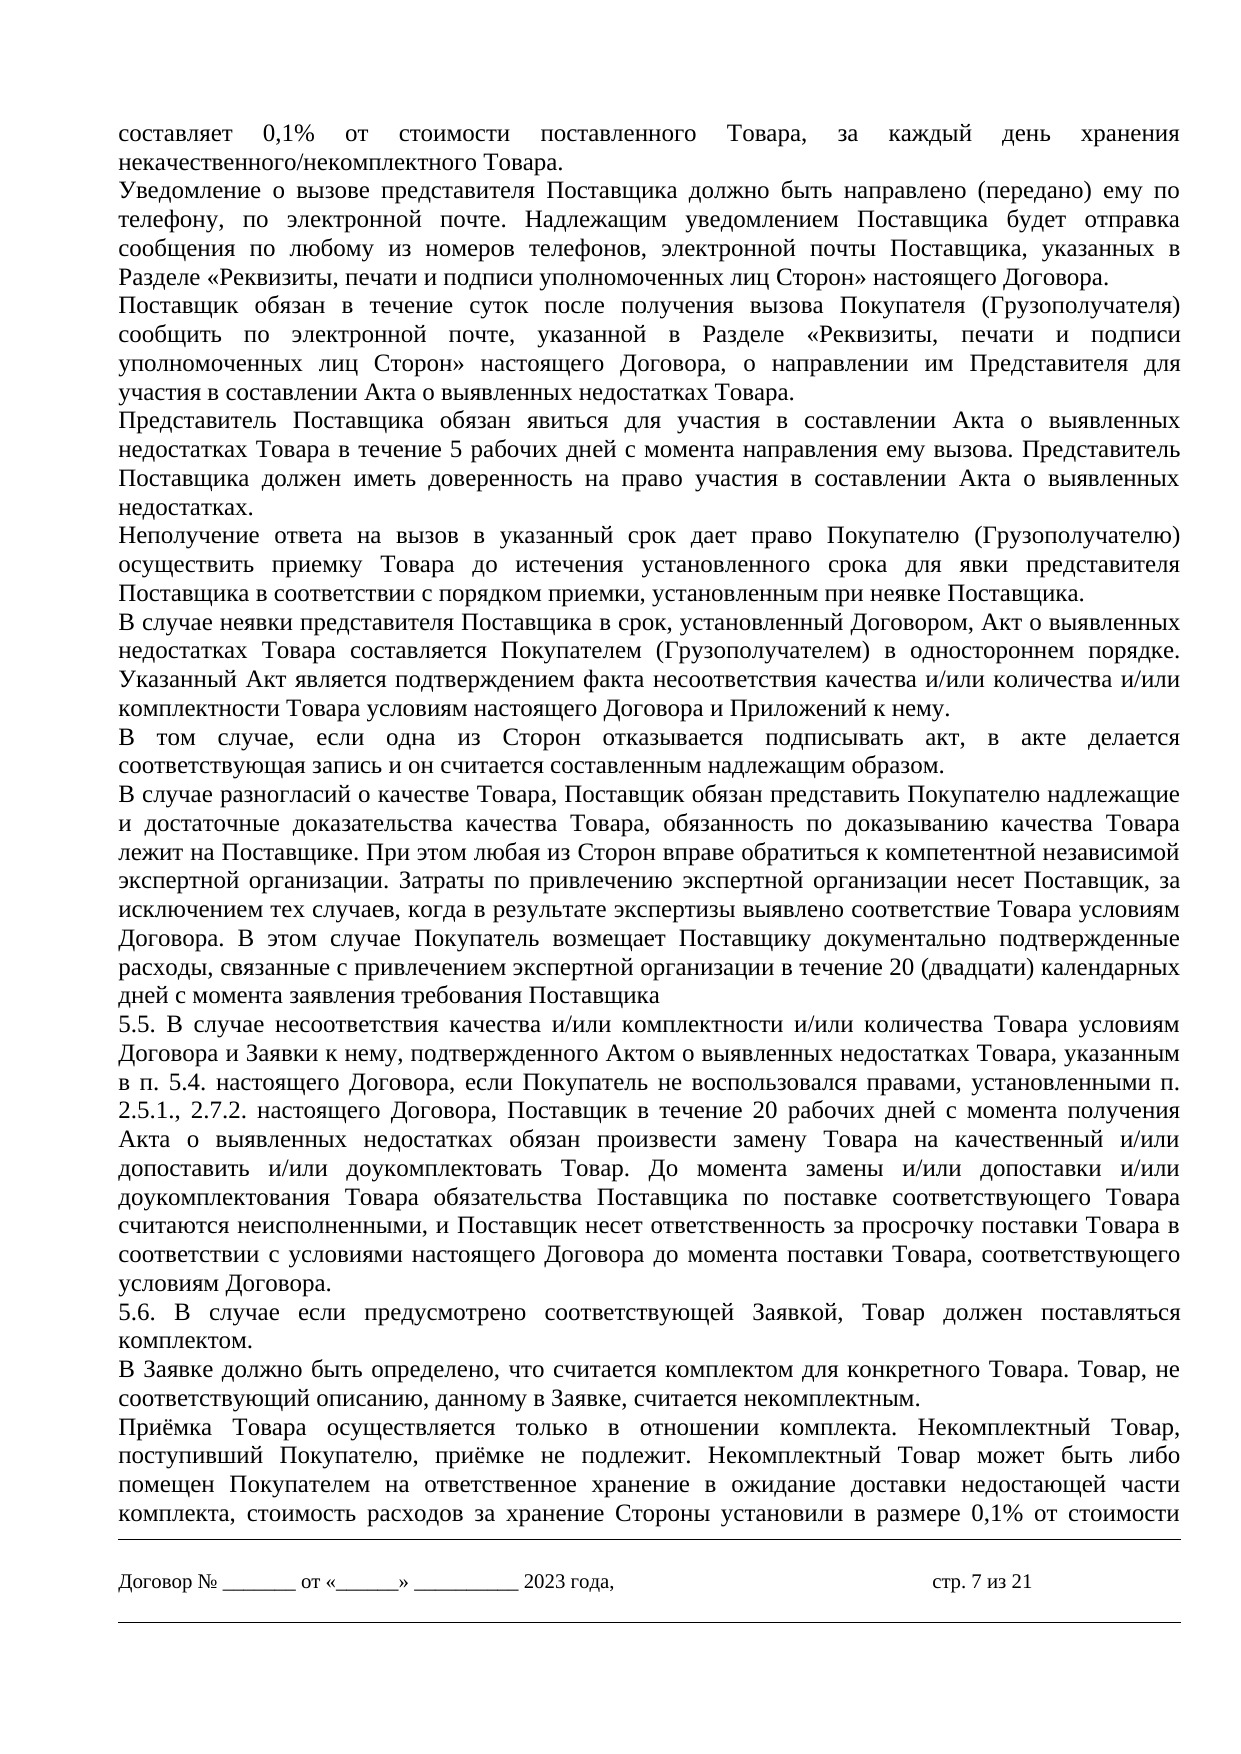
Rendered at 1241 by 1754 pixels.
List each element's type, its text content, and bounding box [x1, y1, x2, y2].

text Представитель Поставщика обязан явиться для участия в составлении Акта о выявленных недостатках Товара в течение 5 рабочих дней с момента направления ему вызова. Представитель Поставщика должен иметь доверенность на право участия в составлении Акта о выявленных недостатках. [118, 406, 1181, 521]
text Поставщик обязан в течение суток после получения вызова Покупателя (Грузополучателя) сообщить по электронной почте, указанной в Разделе «Реквизиты, печати и подписи уполномоченных лиц Сторон» настоящего Договора, о направлении им Представителя для участия в составлении Акта о выявленных недостатках Товара. [118, 291, 1181, 406]
text В Заявке должно быть определено, что считается комплектом для конкретного Товара. Товар, не соответствующий описанию, данному в Заявке, считается некомплектным. [118, 1354, 1181, 1412]
text В случае разногласий о качестве Товара, Поставщик обязан представить Покупателю надлежащие и достаточные доказательства качества Товара, обязанность по доказыванию качества Товара лежит на Поставщике. При этом любая из Сторон вправе обратиться к компетентной независимой экспертной организации. Затраты по привлечению экспертной организации несет Поставщик, за исключением тех случаев, когда в результате экспертизы выявлено соответствие Товара условиям Договора. В этом случае Покупатель возмещает Поставщику документально подтвержденные расходы, связанные с привлечением экспертной организации в течение 20 (двадцати) календарных дней с момента заявления требования Поставщика [118, 779, 1181, 1009]
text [118, 118, 1181, 176]
text В том случае, если одна из Сторон отказывается подписывать акт, в акте делается соответствующая запись и он считается составленным надлежащим образом. [118, 722, 1181, 779]
text 5.5. В случае несоответствия качества и/или комплектности и/или количества Товара условиям Договора и Заявки к нему, подтвержденного Актом о выявленных недостатках Товара, указанным в п. 5.4. настоящего Договора, если Покупатель не воспользовался правами, установленными п. 2.5.1., 2.7.2. настоящего Договора, Поставщик в течение 20 рабочих дней с момента получения Акта о выявленных недостатках обязан произвести замену Товара на качественный и/или допоставить и/или доукомплектовать Товар. До момента замены и/или допоставки и/или доукомплектования Товара обязательства Поставщика по поставке соответствующего Товара считаются неисполненными, и Поставщик несет ответственность за просрочку поставки Товара в соответствии с условиями настоящего Договора до момента поставки Товара, соответствующего условиям Договора. [118, 1009, 1181, 1297]
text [118, 1412, 1181, 1527]
text 5.6. В случае если предусмотрено соответствующей Заявкой, Товар должен поставляться комплектом. [118, 1297, 1181, 1354]
text Уведомление о вызове представителя Поставщика должно быть направлено (передано) ему по телефону, по электронной почте. Надлежащим уведомлением Поставщика будет отправка сообщения по любому из номеров телефонов, электронной почты Поставщика, указанных в Разделе «Реквизиты, печати и подписи уполномоченных лиц Сторон» настоящего Договора. [118, 176, 1181, 291]
text В случае неявки представителя Поставщика в срок, установленный Договором, Акт о выявленных недостатках Товара составляется Покупателем (Грузополучателем) в одностороннем порядке. Указанный Акт является подтверждением факта несоответствия качества и/или количества и/или комплектности Товара условиям настоящего Договора и Приложений к нему. [118, 607, 1181, 722]
text Неполучение ответа на вызов в указанный срок дает право Покупателю (Грузополучателю) осуществить приемку Товара до истечения установленного срока для явки представителя Поставщика в соответствии с порядком приемки, установленным при неявке Поставщика. [118, 521, 1181, 607]
